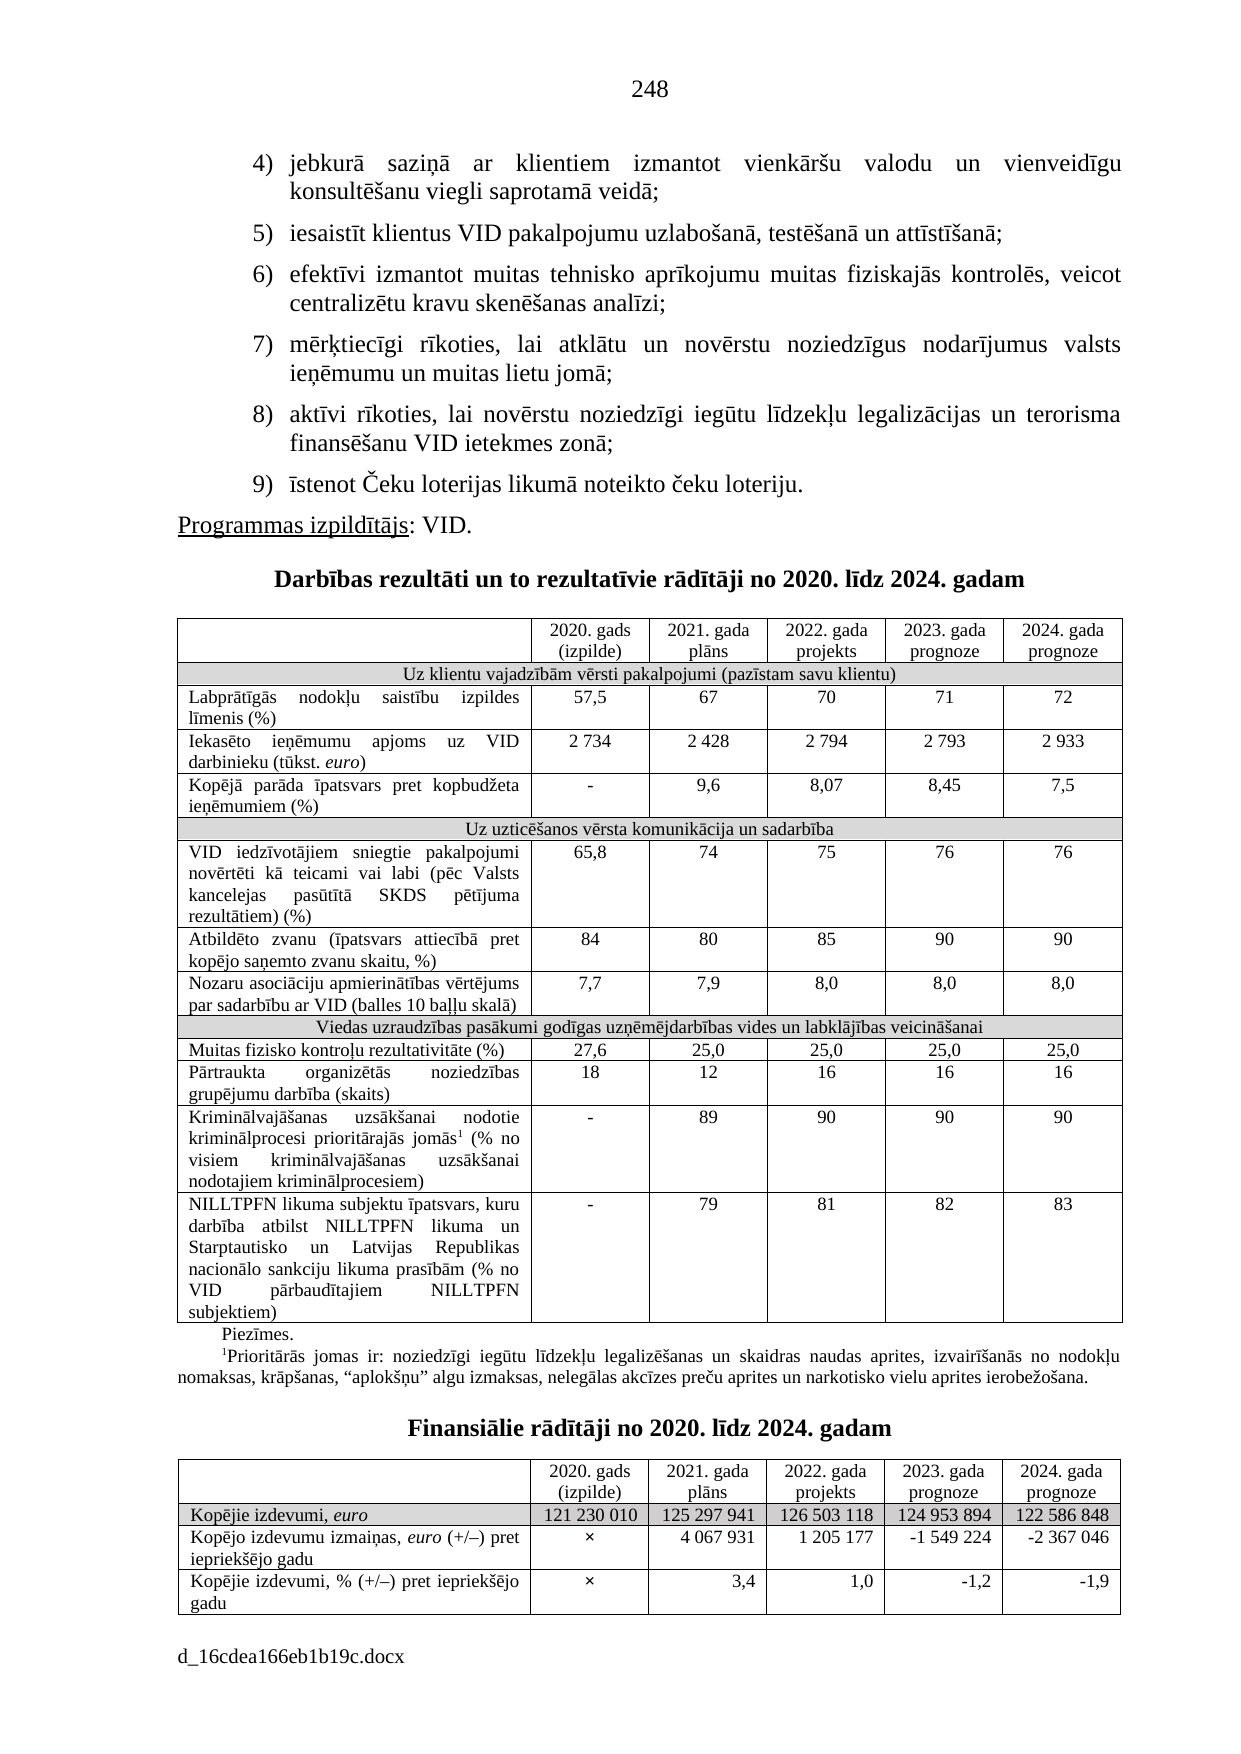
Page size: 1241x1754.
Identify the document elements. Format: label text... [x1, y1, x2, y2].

table_cell 8,0 [886, 972, 1003, 1015]
table_cell 4 067 931 [649, 1526, 766, 1569]
table_cell 7,9 [650, 972, 767, 1015]
table_cell 81 [768, 1193, 885, 1322]
table_cell - [532, 1193, 649, 1322]
table_cell Kopējo izdevumu izmaiņas, euro (+/–) pret iepriekšējo gadu [179, 1526, 530, 1569]
table_cell 2 793 [886, 730, 1003, 773]
table_cell 8,07 [768, 774, 885, 817]
text Darbības rezultāti un to rezultatīvie rādītāji no 2020. līdz 2024. gadam [177, 564, 1122, 593]
table_header [178, 619, 531, 662]
table_cell - [532, 774, 649, 817]
table_header 2024. gada prognoze [1003, 1460, 1120, 1503]
table_cell 83 [1004, 1193, 1122, 1322]
table_cell 90 [886, 928, 1003, 971]
table_cell 12 [650, 1061, 767, 1104]
table_cell 72 [1004, 686, 1122, 729]
text 6) efektīvi izmantot muitas tehnisko aprīkojumu muitas fiziskajās kontrolēs, veicot centralizētu kravu skenēšanas analīzi; [252, 259, 1122, 316]
table_cell 125 297 941 [649, 1504, 766, 1525]
table_cell 67 [650, 686, 767, 729]
table_cell 1,0 [767, 1570, 884, 1613]
table_cell 25,0 [768, 1039, 885, 1060]
table_cell 1 205 177 [767, 1526, 884, 1569]
table_cell × [531, 1526, 648, 1569]
table_cell 57,5 [532, 686, 649, 729]
table_cell 89 [650, 1106, 767, 1192]
table_cell Nozaru asociāciju apmierinātības vērtējums par sadarbību ar VID (balles 10 baļļu skalā) [178, 972, 531, 1015]
table_cell 7,7 [532, 972, 649, 1015]
table_cell Uz klientu vajadzībām vērsti pakalpojumi (pazīstam savu klientu) [178, 663, 1122, 684]
text 9) īstenot Čeku loterijas likumā noteikto čeku loteriju. [252, 469, 1122, 498]
table_cell 90 [1004, 1106, 1122, 1192]
table_cell 65,8 [532, 841, 649, 927]
table_cell 122 586 848 [1003, 1504, 1120, 1525]
table_cell 71 [886, 686, 1003, 729]
table_header 2022. gada projekts [768, 619, 885, 662]
table_cell Viedas uzraudzības pasākumi godīgas uzņēmējdarbības vides un labklājības veicināšanai [178, 1016, 1122, 1038]
table_cell 82 [886, 1193, 1003, 1322]
table_cell 90 [768, 1106, 885, 1192]
table_cell 18 [532, 1061, 649, 1104]
table_cell 124 953 894 [885, 1504, 1002, 1525]
table_cell 8,45 [886, 774, 1003, 817]
table_cell NILLTPFN likuma subjektu īpatsvars, kuru darbība atbilst NILLTPFN likuma un Starptautisko un Latvijas Republikas nacionālo sankciju likuma prasībām (% no VID pārbaudītajiem NILLTPFN subjektiem) [178, 1193, 531, 1322]
table_header 2021. gada plāns [650, 619, 767, 662]
table_header 2023. gada prognoze [886, 619, 1003, 662]
table_cell Kopējā parāda īpatsvars pret kopbudžeta ieņēmumiem (%) [178, 774, 531, 817]
table_cell 2 734 [532, 730, 649, 773]
table_header 2024. gada prognoze [1004, 619, 1122, 662]
table_cell 16 [1004, 1061, 1122, 1104]
table_cell 25,0 [886, 1039, 1003, 1060]
table_cell 25,0 [650, 1039, 767, 1060]
table_header 2020. gads (izpilde) [531, 1460, 648, 1503]
table_cell -2 367 046 [1003, 1526, 1120, 1569]
table_cell - [532, 1106, 649, 1192]
table_cell Kopējie izdevumi, % (+/–) pret iepriekšējo gadu [179, 1570, 530, 1613]
table_cell 2 933 [1004, 730, 1122, 773]
table_cell 3,4 [649, 1570, 766, 1613]
text 5) iesaistīt klientus VID pakalpojumu uzlabošanā, testēšanā un attīstīšanā; [252, 218, 1122, 246]
table_cell 76 [1004, 841, 1122, 927]
table_cell 2 794 [768, 730, 885, 773]
table_header 2020. gads (izpilde) [532, 619, 649, 662]
table_cell 8,0 [1004, 972, 1122, 1015]
table_cell 25,0 [1004, 1039, 1122, 1060]
text 8) aktīvi rīkoties, lai novērstu noziedzīgi iegūtu līdzekļu legalizācijas un terorisma finansēšanu VID ietekmes zonā; [252, 399, 1122, 456]
table_cell 7,5 [1004, 774, 1122, 817]
table_cell -1,9 [1003, 1570, 1120, 1613]
table_cell 9,6 [650, 774, 767, 817]
table_cell 16 [768, 1061, 885, 1104]
table_cell 16 [886, 1061, 1003, 1104]
table_header 2022. gada projekts [767, 1460, 884, 1503]
text Piezīmes. [177, 1323, 1122, 1345]
table_header [179, 1460, 530, 1503]
text Programmas izpildītājs: VID. [177, 510, 1122, 539]
table_cell 121 230 010 [531, 1504, 648, 1525]
table_cell VID iedzīvotājiem sniegtie pakalpojumi novērtēti kā teicami vai labi (pēc Valsts kancelejas pasūtītā SKDS pētījuma rezultātiem) (%) [178, 841, 531, 927]
table_cell Uz uzticēšanos vērsta komunikācija un sadarbība [178, 818, 1122, 839]
table_header 2021. gada plāns [649, 1460, 766, 1503]
table_cell 8,0 [768, 972, 885, 1015]
table_cell 90 [886, 1106, 1003, 1192]
text 4) jebkurā saziņā ar klientiem izmantot vienkāršu valodu un vienveidīgu konsultēšanu viegli saprotamā veidā; [252, 148, 1122, 205]
table_cell Pārtraukta organizētās noziedzības grupējumu darbība (skaits) [178, 1061, 531, 1104]
table_cell Labprātīgās nodokļu saistību izpildes līmenis (%) [178, 686, 531, 729]
table_cell -1,2 [885, 1570, 1002, 1613]
table_cell Iekasēto ieņēmumu apjoms uz VID darbinieku (tūkst. euro) [178, 730, 531, 773]
table_cell Muitas fizisko kontroļu rezultativitāte (%) [178, 1039, 531, 1060]
table_cell 70 [768, 686, 885, 729]
table_cell × [531, 1570, 648, 1613]
table_cell 75 [768, 841, 885, 927]
table_header 2023. gada prognoze [885, 1460, 1002, 1503]
table_cell 84 [532, 928, 649, 971]
table_cell 79 [650, 1193, 767, 1322]
table_cell 76 [886, 841, 1003, 927]
table_cell 74 [650, 841, 767, 927]
table_cell Atbildēto zvanu (īpatsvars attiecībā pret kopējo saņemto zvanu skaitu, %) [178, 928, 531, 971]
text 7) mērķtiecīgi rīkoties, lai atklātu un novērstu noziedzīgus nodarījumus valsts ieņēmumu un muitas lietu jomā; [252, 329, 1122, 386]
text Finansiālie rādītāji no 2020. līdz 2024. gadam [177, 1413, 1122, 1442]
table_cell Kopējie izdevumi, euro [179, 1504, 530, 1525]
table_cell 85 [768, 928, 885, 971]
table_cell 27,6 [532, 1039, 649, 1060]
table_cell -1 549 224 [885, 1526, 1002, 1569]
text 1Prioritārās jomas ir: noziedzīgi iegūtu līdzekļu legalizēšanas un skaidras naudas aprites, izvairīšanās no nodokļu nomaksas, krāpšanas, “aplokšņu” algu izmaksas, nelegālas akcīzes preču aprites un narkotisko vielu aprites ierobežošana. [177, 1345, 1122, 1388]
table_cell 2 428 [650, 730, 767, 773]
table_cell 80 [650, 928, 767, 971]
table_cell 90 [1004, 928, 1122, 971]
table_cell Kriminālvajāšanas uzsākšanai nodotie kriminālprocesi prioritārajās jomās1 (% no visiem kriminālvajāšanas uzsākšanai nodotajiem kriminālprocesiem) [178, 1106, 531, 1192]
table_cell 126 503 118 [767, 1504, 884, 1525]
